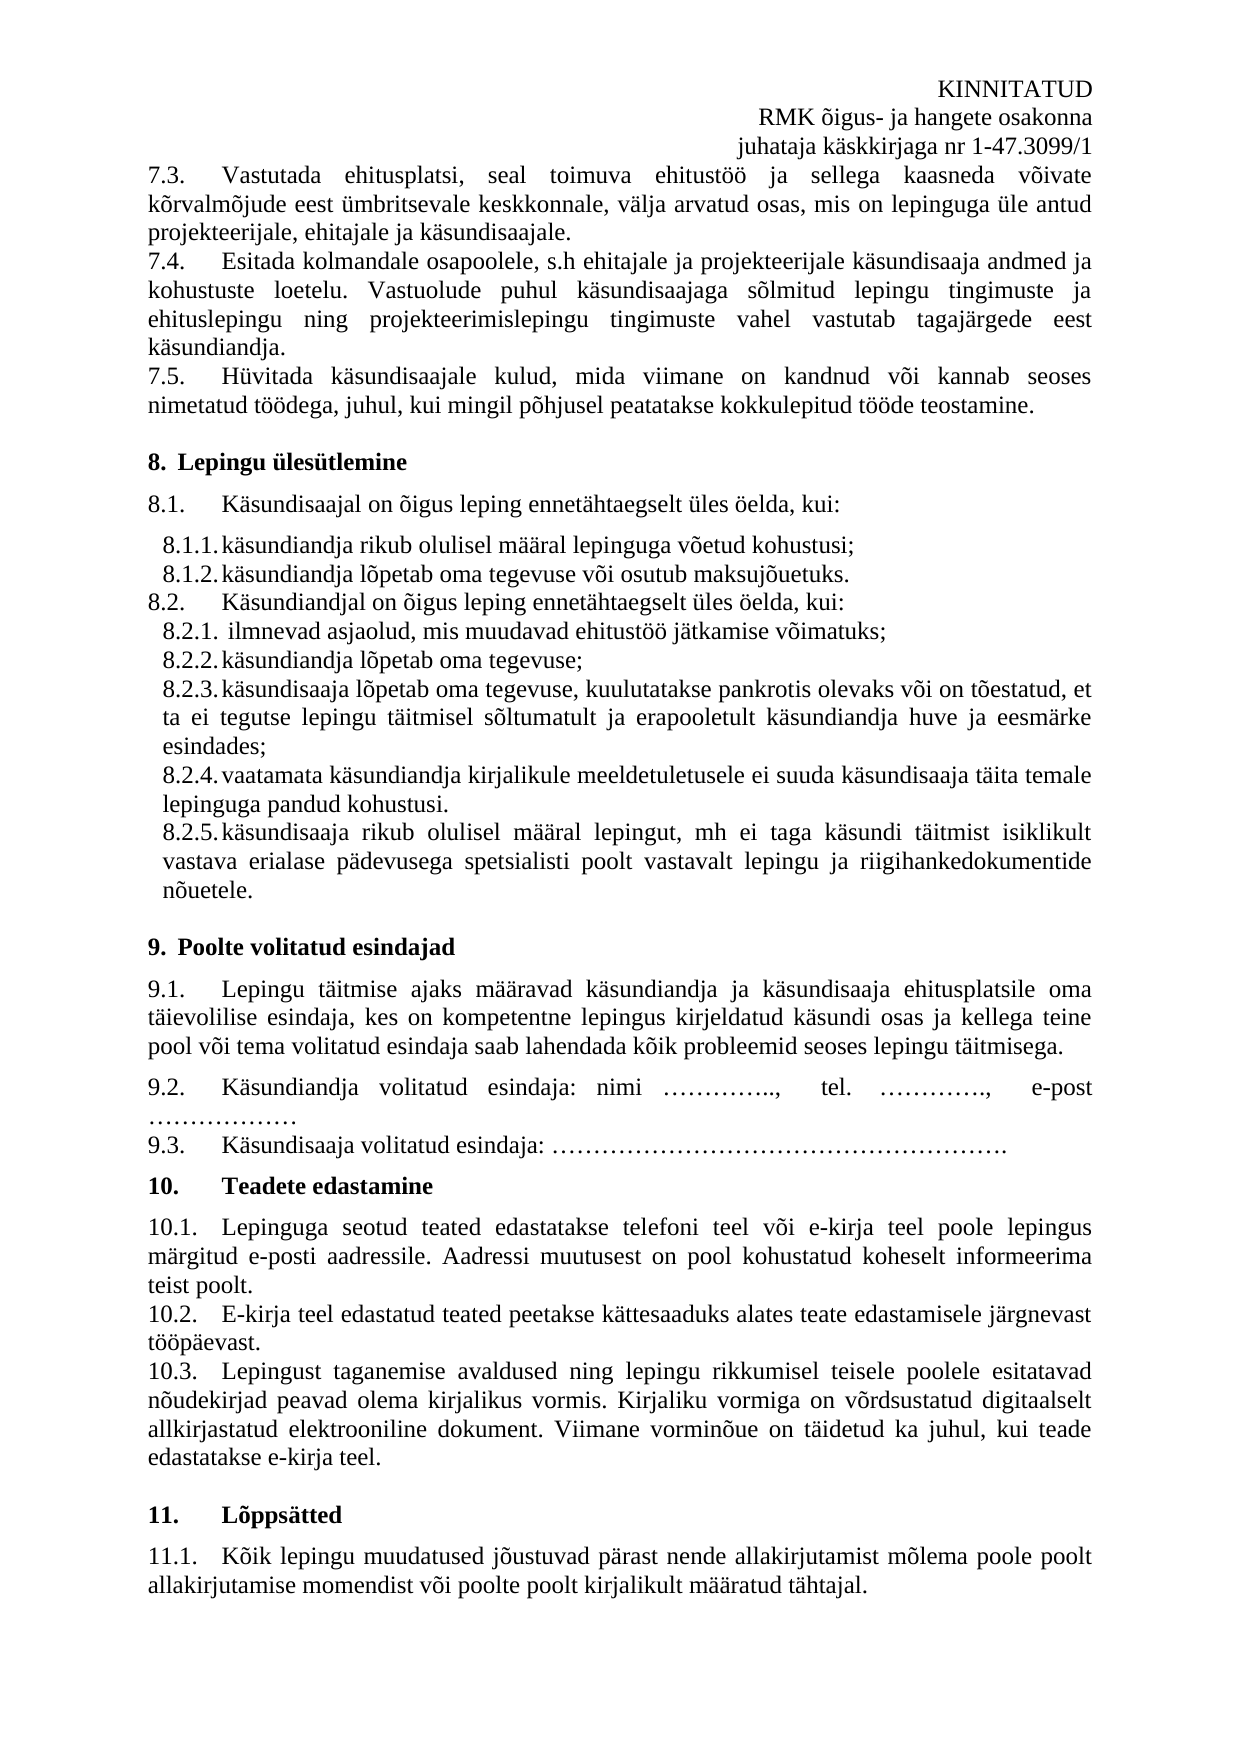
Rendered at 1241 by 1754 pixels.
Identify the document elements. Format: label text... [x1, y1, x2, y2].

list Lepingust taganemise avaldused ning lepingu rikkumisel teisele poolele esitatavad nõudekirjad peavad olema kirjalikus vormis. Kirjaliku vormiga on võrdsustatud digitaalselt allkirjastatud elektrooniline dokument. Viimane vorminõue on täidetud ka juhul, kui teade edastatakse e-kirja teel. [148, 1356, 1093, 1471]
list E-kirja teel edastatud teated peetakse kättesaaduks alates teate edastamisele järgnevast tööpäevast. [148, 1299, 1093, 1356]
list Lepingu ülesütlemine [148, 447, 1093, 476]
list Käsundiandja volitatud esindaja: nimi ………….., tel. …………., e-post ……………… [148, 1072, 1093, 1130]
list käsundiandja lõpetab oma tegevuse; [162, 645, 1093, 674]
list Käsundisaaja volitatud esindaja: ………………………………………………. [148, 1130, 1093, 1159]
list Käsundiandjal on õigus leping ennetähtaegselt üles öelda, kui: [148, 587, 1093, 616]
list käsundiandja lõpetab oma tegevuse või osutub maksujõuetuks. [162, 559, 1093, 587]
list Kõik lepingu muudatused jõustuvad pärast nende allakirjutamist mõlema poole poolt allakirjutamise momendist või poolte poolt kirjalikult määratud tähtajal. [148, 1541, 1093, 1599]
list käsundisaaja rikub olulisel määral lepingut, mh ei taga käsundi täitmist isiklikult vastava erialase pädevusega spetsialisti poolt vastavalt lepingu ja riigihankedokumentide nõuetele. [162, 817, 1093, 904]
list käsundisaaja lõpetab oma tegevuse, kuulutatakse pankrotis olevaks või on tõestatud, et ta ei tegutse lepingu täitmisel sõltumatult ja erapooletult käsundiandja huve ja eesmärke esindades; [162, 674, 1093, 760]
list Hüvitada käsundisaajale kulud, mida viimane on kandnud või kannab seoses nimetatud töödega, juhul, kui mingil põhjusel peatatakse kokkulepitud tööde teostamine. [148, 361, 1093, 419]
list käsundiandja rikub olulisel määral lepinguga võetud kohustusi; [162, 530, 1093, 559]
list Lepinguga seotud teated edastatakse telefoni teel või e-kirja teel poole lepingus märgitud e-posti aadressile. Aadressi muutusest on pool kohustatud koheselt informeerima teist poolt. [148, 1212, 1093, 1299]
list Käsundisaajal on õigus leping ennetähtaegselt üles öelda, kui: [148, 489, 1093, 517]
list Esitada kolmandale osapoolele, s.h ehitajale ja projekteerijale käsundisaaja andmed ja kohustuste loetelu. Vastuolude puhul käsundisaajaga sõlmitud lepingu tingimuste ja ehituslepingu ning projekteerimislepingu tingimuste vahel vastutab tagajärgede eest käsundiandja. [148, 246, 1093, 361]
list vaatamata käsundiandja kirjalikule meeldetuletusele ei suuda käsundisaaja täita temale lepinguga pandud kohustusi. [162, 760, 1093, 817]
list ilmnevad asjaolud, mis muudavad ehitustöö jätkamise võimatuks; [162, 616, 1093, 645]
list Poolte volitatud esindajad [148, 932, 1093, 961]
list Vastutada ehitusplatsi, seal toimuva ehitustöö ja sellega kaasneda võivate kõrvalmõjude eest ümbritsevale keskkonnale, välja arvatud osas, mis on lepinguga üle antud projekteerijale, ehitajale ja käsundisaajale. [148, 160, 1093, 246]
list Lepingu täitmise ajaks määravad käsundiandja ja käsundisaaja ehitusplatsile oma täievolilise esindaja, kes on kompetentne lepingus kirjeldatud käsundi osas ja kellega teine pool või tema volitatud esindaja saab lahendada kõik probleemid seoses lepingu täitmisega. [148, 974, 1093, 1060]
list Lõppsätted [148, 1500, 1093, 1529]
list Teadete edastamine [148, 1171, 1093, 1200]
